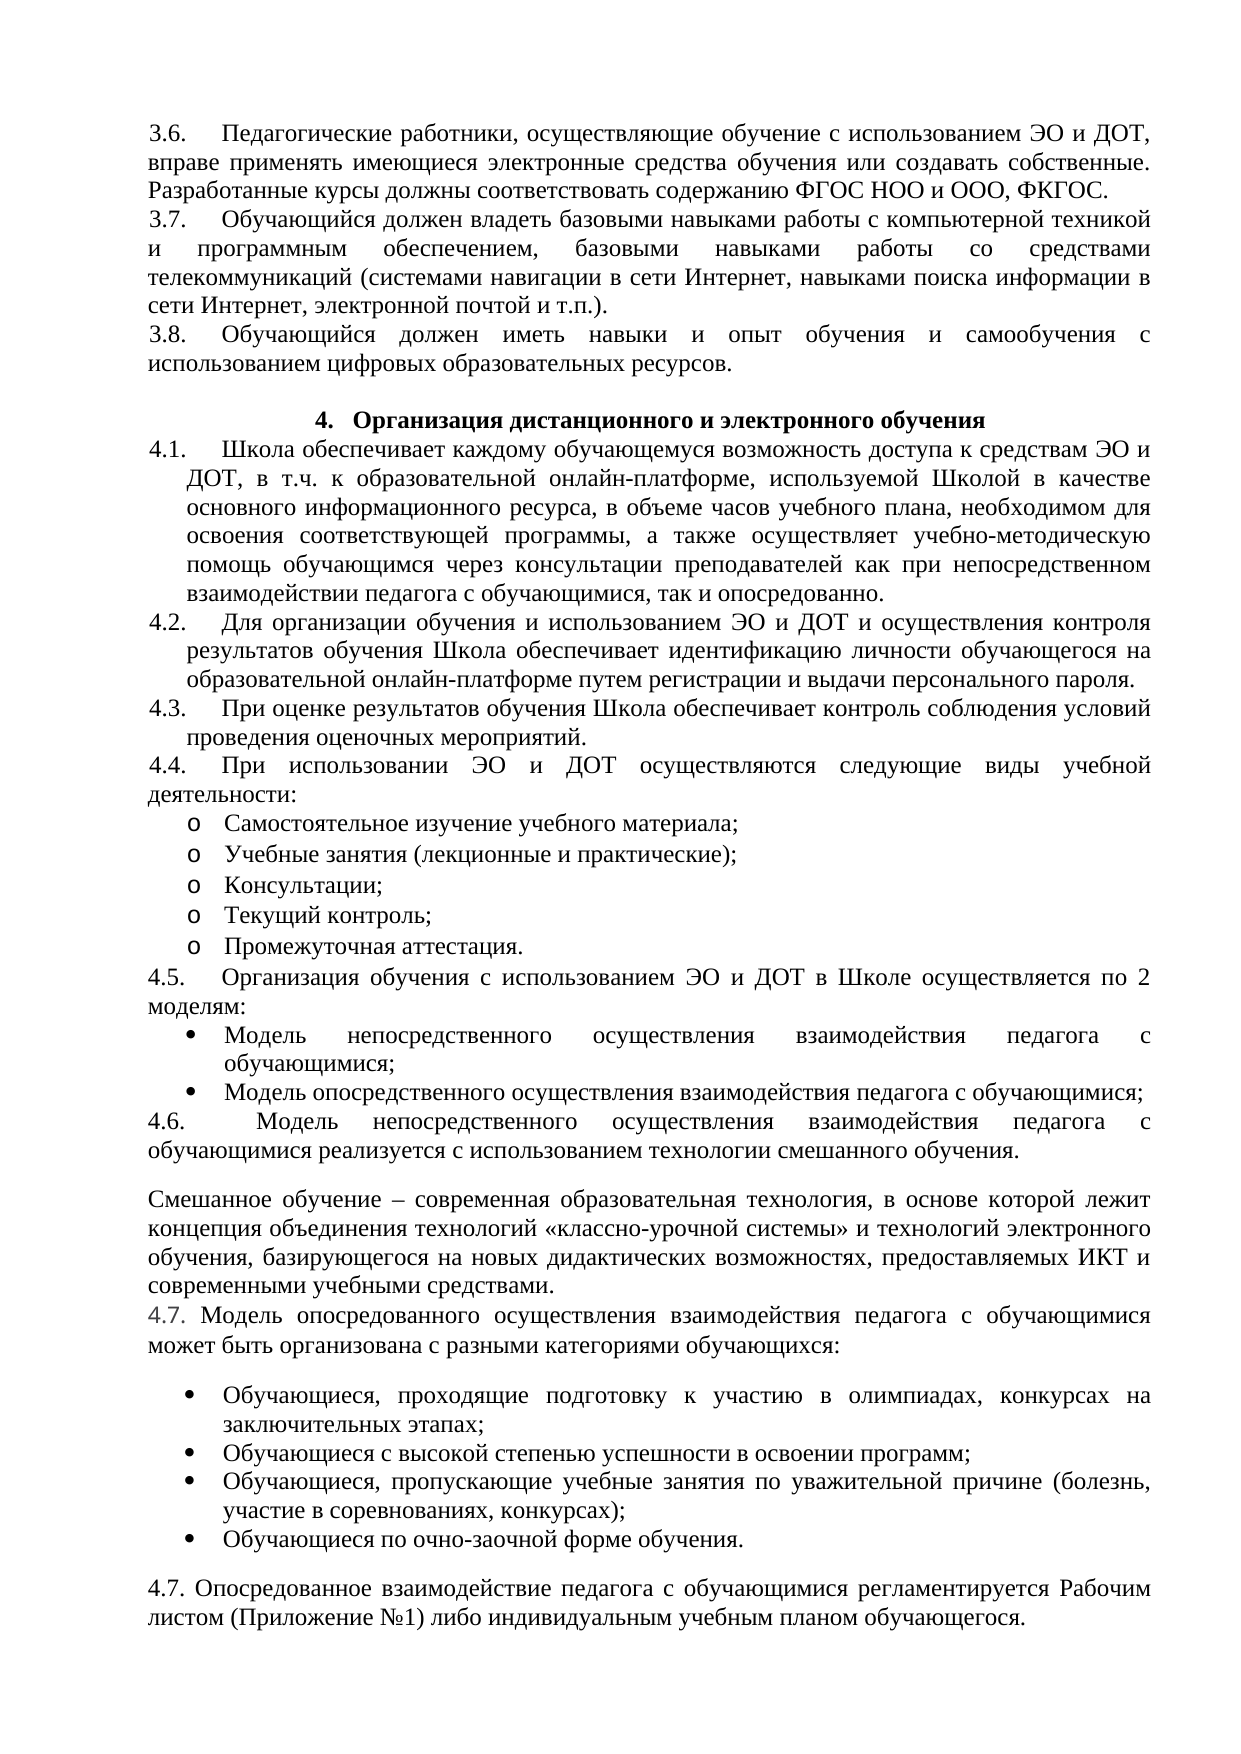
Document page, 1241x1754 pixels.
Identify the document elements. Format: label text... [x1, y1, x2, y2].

text 4.7. Модель опосредованного осуществления взаимодействия педагога с обучающимися может быть организована с разными категориями обучающихся: [148, 1299, 1152, 1359]
list При использовании ЭО и ДОТ осуществляются следующие виды учебной деятельности: [148, 751, 1152, 808]
list Текущий контроль; [186, 901, 1152, 931]
list Обучающиеся, пропускающие учебные занятия по уважительной причине (болезнь, участие в соревнованиях, конкурсах); [185, 1466, 1152, 1524]
list Модель непосредственного осуществления взаимодействия педагога с обучающимися; [186, 1020, 1152, 1077]
list Обучающиеся, проходящие подготовку к участию в олимпиадах, конкурсах на заключительных этапах; [185, 1380, 1152, 1438]
text Смешанное обучение – современная образовательная технология, в основе которой лежит концепция объединения технологий «классно-урочной системы» и технологий электронного обучения, базирующегося на новых дидактических возможностях, предоставляемых ИКТ и современными учебными средствами. [148, 1184, 1152, 1299]
list Обучающийся должен иметь навыки и опыт обучения и самообучения с использованием цифровых образовательных ресурсов. [148, 319, 1152, 377]
text 4.7. Опосредованное взаимодействие педагога с обучающимися регламентируется Рабочим листом (Приложение №1) либо индивидуальным учебным планом обучающегося. [148, 1573, 1152, 1631]
list Промежуточная аттестация. [186, 931, 1152, 962]
list Модель опосредственного осуществления взаимодействия педагога с обучающимися; [186, 1077, 1152, 1106]
list Модель непосредственного осуществления взаимодействия педагога с обучающимися реализуется с использованием технологии смешанного обучения. [148, 1106, 1152, 1163]
list Организация дистанционного и электронного обучения [149, 406, 1152, 434]
list Самостоятельное изучение учебного материала; [186, 808, 1152, 839]
list Обучающийся должен владеть базовыми навыками работы с компьютерной техникой и программным обеспечением, базовыми навыками работы со средствами телекоммуникаций (системами навигации в сети Интернет, навыками поиска информации в сети Интернет, электронной почтой и т.п.). [148, 204, 1152, 319]
list Обучающиеся с высокой степенью успешности в освоении программ; [185, 1438, 1152, 1466]
list Организация обучения с использованием ЭО и ДОТ в Школе осуществляется по 2 моделям: [148, 962, 1152, 1020]
list Педагогические работники, осуществляющие обучение с использованием ЭО и ДОТ, вправе применять имеющиеся электронные средства обучения или создавать собственные. Разработанные курсы должны соответствовать содержанию ФГОС НОО и ООО, ФКГОС. [148, 118, 1152, 204]
list Консультации; [186, 870, 1152, 901]
list Школа обеспечивает каждому обучающемуся возможность доступа к средствам ЭО и ДОТ, в т.ч. к образовательной онлайн-платформе, используемой Школой в качестве основного информационного ресурса, в объеме часов учебного плана, необходимом для освоения соответствующей программы, а также осуществляет учебно-методическую помощь обучающимся через консультации преподавателей как при непосредственном взаимодействии педагога с обучающимися, так и опосредованно. [149, 434, 1152, 607]
list При оценке результатов обучения Школа обеспечивает контроль соблюдения условий проведения оценочных мероприятий. [149, 693, 1152, 751]
list Обучающиеся по очно-заочной форме обучения. [185, 1524, 1152, 1553]
list Для организации обучения и использованием ЭО и ДОТ и осуществления контроля результатов обучения Школа обеспечивает идентификацию личности обучающегося на образовательной онлайн-платформе путем регистрации и выдачи персонального пароля. [149, 607, 1152, 693]
list Учебные занятия (лекционные и практические); [186, 839, 1152, 870]
